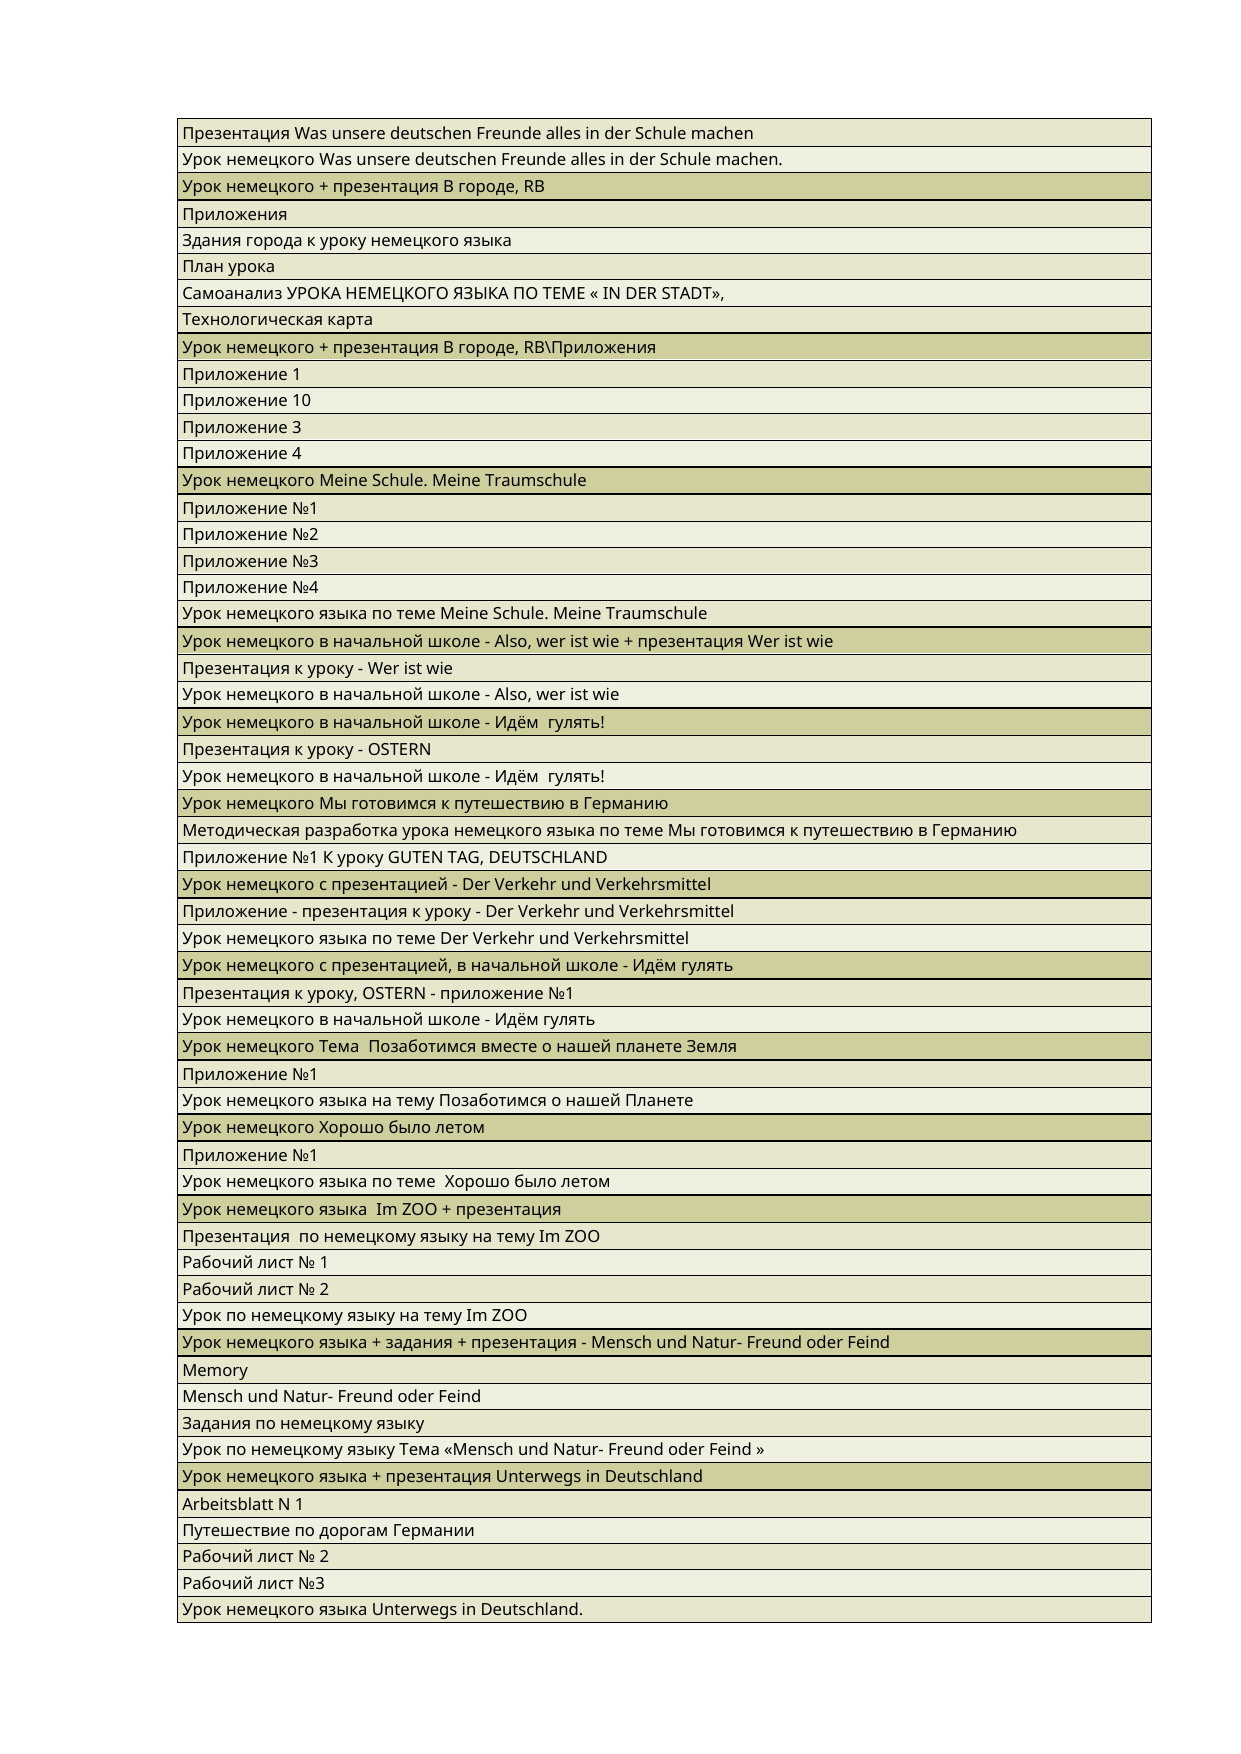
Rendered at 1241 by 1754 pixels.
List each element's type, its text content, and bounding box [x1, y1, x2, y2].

table_cell Приложение №4 [178, 575, 1151, 600]
table_cell Здания города к уроку немецкого языка [178, 228, 1151, 253]
table_cell Приложение 1 [178, 361, 1151, 387]
table_cell Приложение №2 [178, 522, 1151, 547]
table_cell Урок немецкого в начальной школе - Идём гулять [178, 1007, 1151, 1032]
table_cell Урок немецкого языка + задания + презентация - Mensch und Natur- Freund oder Feind [178, 1330, 1151, 1355]
table_cell Презентация к уроку - OSTERN [178, 736, 1151, 762]
table_cell Урок немецкого Meine Schule. Meine Traumschule [178, 468, 1151, 493]
table_cell Memory [178, 1357, 1151, 1383]
table_cell Урок немецкого + презентация В городе, RB [178, 173, 1151, 199]
table_cell Рабочий лист № 2 [178, 1544, 1151, 1569]
table_cell Приложение №1 [178, 1061, 1151, 1087]
table_cell Урок немецкого в начальной школе - Also, wer ist wie [178, 682, 1151, 707]
table_cell Урок по немецкому языку Тема «Mensch und Natur- Freund oder Feind » [178, 1437, 1151, 1462]
table_cell Урок немецкого языка по теме Meine Schule. Meine Traumschule [178, 601, 1151, 626]
table_cell Arbeitsblatt N 1 [178, 1491, 1151, 1517]
table_cell Рабочий лист № 1 [178, 1250, 1151, 1275]
table_cell Приложение 4 [178, 441, 1151, 466]
table_cell Урок немецкого в начальной школе - Also, wer ist wie + презентация Wer ist wie [178, 628, 1151, 653]
table_cell Mensch und Natur- Freund oder Feind [178, 1384, 1151, 1409]
table_cell Урок немецкого языка + презентация Unterwegs in Deutschland [178, 1463, 1151, 1489]
table_cell Презентация Was unsere deutschen Freunde alles in der Schule machen [178, 119, 1151, 146]
table_cell Урок немецкого в начальной школе - Идём гулять! [178, 709, 1151, 735]
table_cell Презентация к уроку, OSTERN - приложение №1 [178, 980, 1151, 1006]
table_cell Самоанализ УРОКА НЕМЕЦКОГО ЯЗЫКА ПО ТЕМЕ « IN DER STADT», [178, 280, 1151, 306]
table_cell Урок по немецкому языку на тему Im ZOO [178, 1303, 1151, 1328]
table_cell Приложение 3 [178, 414, 1151, 439]
table_cell Урок немецкого языка Im ZOO + презентация [178, 1196, 1151, 1222]
table_cell Урок немецкого языка по теме Der Verkehr und Verkehrsmittel [178, 925, 1151, 951]
table_cell Урок немецкого Мы готовимся к путешествию в Германию [178, 790, 1151, 816]
table_cell Приложение №3 [178, 548, 1151, 573]
table_cell Методическая разработка урока немецкого языка по теме Мы готовимся к путешествию в Германию [178, 817, 1151, 843]
table_cell Урок немецкого с презентацией, в начальной школе - Идём гулять [178, 952, 1151, 978]
table_cell Приложение №1 [178, 1142, 1151, 1168]
table_cell Приложение - презентация к уроку - Der Verkehr und Verkehrsmittel [178, 899, 1151, 924]
table_cell Урок немецкого + презентация В городе, RB\Приложения [178, 334, 1151, 359]
table_cell Презентация к уроку - Wer ist wie [178, 655, 1151, 681]
table_cell Приложение 10 [178, 388, 1151, 413]
table_cell Урок немецкого языка по теме Хорошо было летом [178, 1169, 1151, 1194]
table_cell Приложение №1 К уроку GUTEN TAG, DEUTSCHLAND [178, 844, 1151, 869]
table_cell Урок немецкого в начальной школе - Идём гулять! [178, 763, 1151, 788]
table_cell Путешествие по дорогам Германии [178, 1518, 1151, 1543]
table_cell Урок немецкого языка на тему Позаботимся о нашей Планете [178, 1088, 1151, 1113]
table_cell Урок немецкого языка Unterwegs in Deutschland. [178, 1597, 1151, 1622]
table_cell Презентация по немецкому языку на тему Im ZOO [178, 1223, 1151, 1249]
table_cell Урок немецкого с презентацией - Der Verkehr und Verkehrsmittel [178, 871, 1151, 897]
table_cell Технологическая карта [178, 307, 1151, 332]
table_cell Урок немецкого Тема Позаботимся вместе о нашей планете Земля [178, 1033, 1151, 1059]
table_cell Урок немецкого Was unsere deutschen Freunde alles in der Schule machen. [178, 147, 1151, 172]
table_cell Приложение №1 [178, 495, 1151, 521]
table_cell Рабочий лист № 2 [178, 1276, 1151, 1302]
table_cell Задания по немецкому языку [178, 1410, 1151, 1436]
table_cell Приложения [178, 201, 1151, 227]
table_cell Рабочий лист №3 [178, 1570, 1151, 1596]
table_cell Урок немецкого Хорошо было летом [178, 1115, 1151, 1140]
table_cell План урока [178, 254, 1151, 279]
